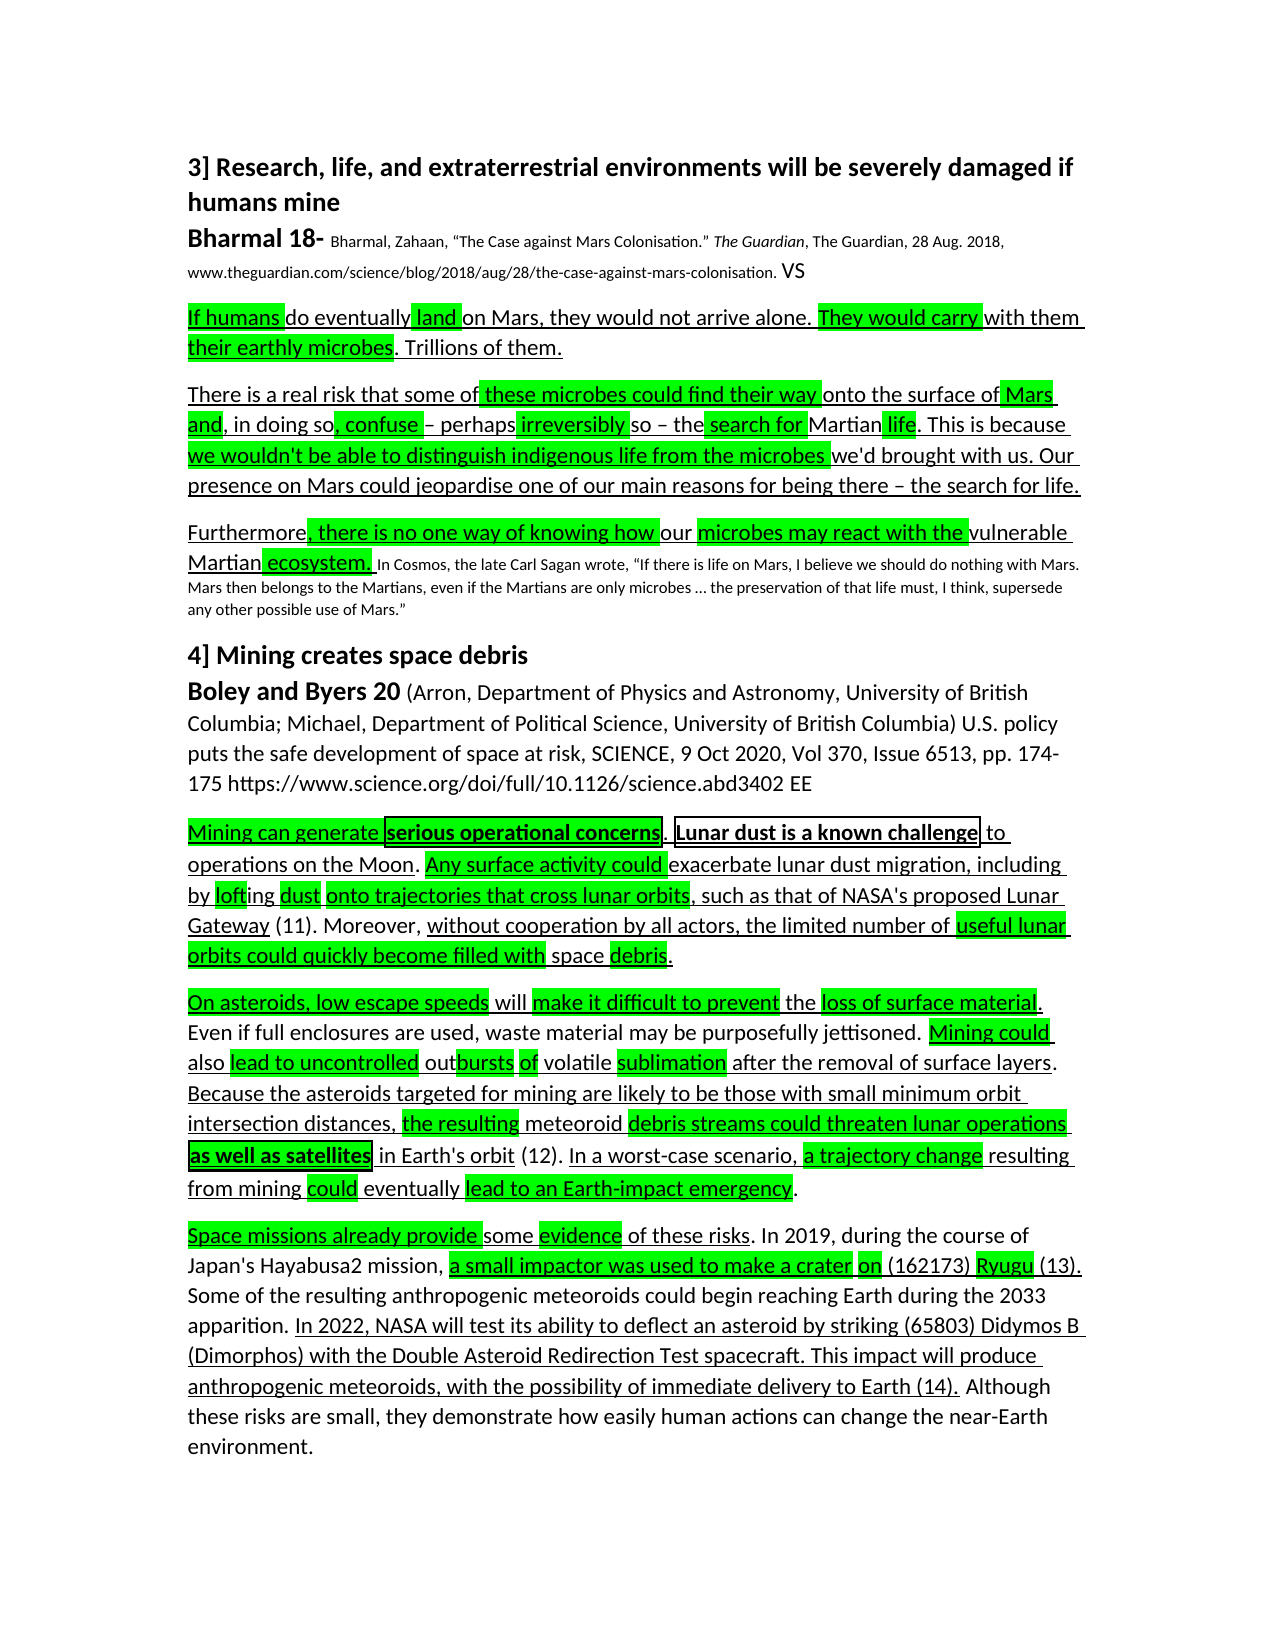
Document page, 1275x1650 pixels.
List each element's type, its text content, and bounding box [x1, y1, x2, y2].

text There is a real risk that some of these microbes could find their way onto the surface of Mars and, in doing so, confuse – perhaps irreversibly so – the search for Martian life. This is because we wouldn't be able to distinguish indigenous life from the microbes we'd brought with us. Our presence on Mars could jeopardise one of our main reasons for being there – the search for life. [187, 380, 1087, 499]
text Furthermore, there is no one way of knowing how our microbes may react with the vulnerable Martian ecosystem. In Cosmos, the late Carl Sagan wrote, “If there is life on Mars, I believe we should do nothing with Mars. Mars then belongs to the Martians, even if the Martians are only microbes … the preservation of that life must, I think, supersede any other possible use of Mars.” [187, 518, 1087, 620]
text Bharmal 18- Bharmal, Zahaan, “The Case against Mars Colonisation.” The Guardian, The Guardian, 28 Aug. 2018, www.theguardian.com/science/blog/2018/aug/28/the-case-against-mars-colonisation. VS [187, 221, 1087, 284]
text On asteroids, low escape speeds will make it difficult to prevent the loss of surface material. Even if full enclosures are used, waste material may be purposefully jettisoned. Mining could also lead to uncontrolled outbursts of volatile sublimation after the removal of surface layers. Because the asteroids targeted for mining are likely to be those with small minimum orbit intersection distances, the resulting meteoroid debris streams could threaten lunar operations as well as satellites in Earth's orbit (12). In a worst-case scenario, a trajectory change resulting from mining could eventually lead to an Earth-impact emergency. [187, 988, 1087, 1202]
text Boley and Byers 20 (Arron, Department of Physics and Astronomy, University of British Columbia; Michael, Department of Political Science, University of British Columbia) U.S. policy puts the safe development of space at risk, SCIENCE, 9 Oct 2020, Vol 370, Issue 6513, pp. 174-175 https://www.science.org/doi/full/10.1126/science.abd3402 EE [187, 674, 1087, 797]
text If humans do eventually land on Mars, they would not arrive alone. They would carry with them their earthly microbes. Trillions of them. [187, 303, 1087, 362]
subtitle 3] Research, life, and extraterrestrial environments will be severely damaged if humans mine [187, 150, 1087, 219]
text Mining can generate serious operational concerns. Lunar dust is a known challenge to operations on the Moon. Any surface activity could exacerbate lunar dust migration, including by lofting dust onto trajectories that cross lunar orbits, such as that of NASA's proposed Lunar Gateway (11). Moreover, without cooperation by all actors, the limited number of useful lunar orbits could quickly become filled with space debris. [187, 816, 1087, 969]
text Space missions already provide some evidence of these risks. In 2019, during the course of Japan's Hayabusa2 mission, a small impactor was used to make a crater on (162173) Ryugu (13). Some of the resulting anthropogenic meteoroids could begin reaching Earth during the 2033 apparition. In 2022, NASA will test its ability to deflect an asteroid by striking (65803) Didymos B (Dimorphos) with the Double Asteroid Redirection Test spacecraft. This impact will produce anthropogenic meteoroids, with the possibility of immediate delivery to Earth (14). Although these risks are small, they demonstrate how easily human actions can change the near-Earth environment. [187, 1221, 1087, 1460]
subtitle 4] Mining creates space debris [187, 638, 1087, 671]
